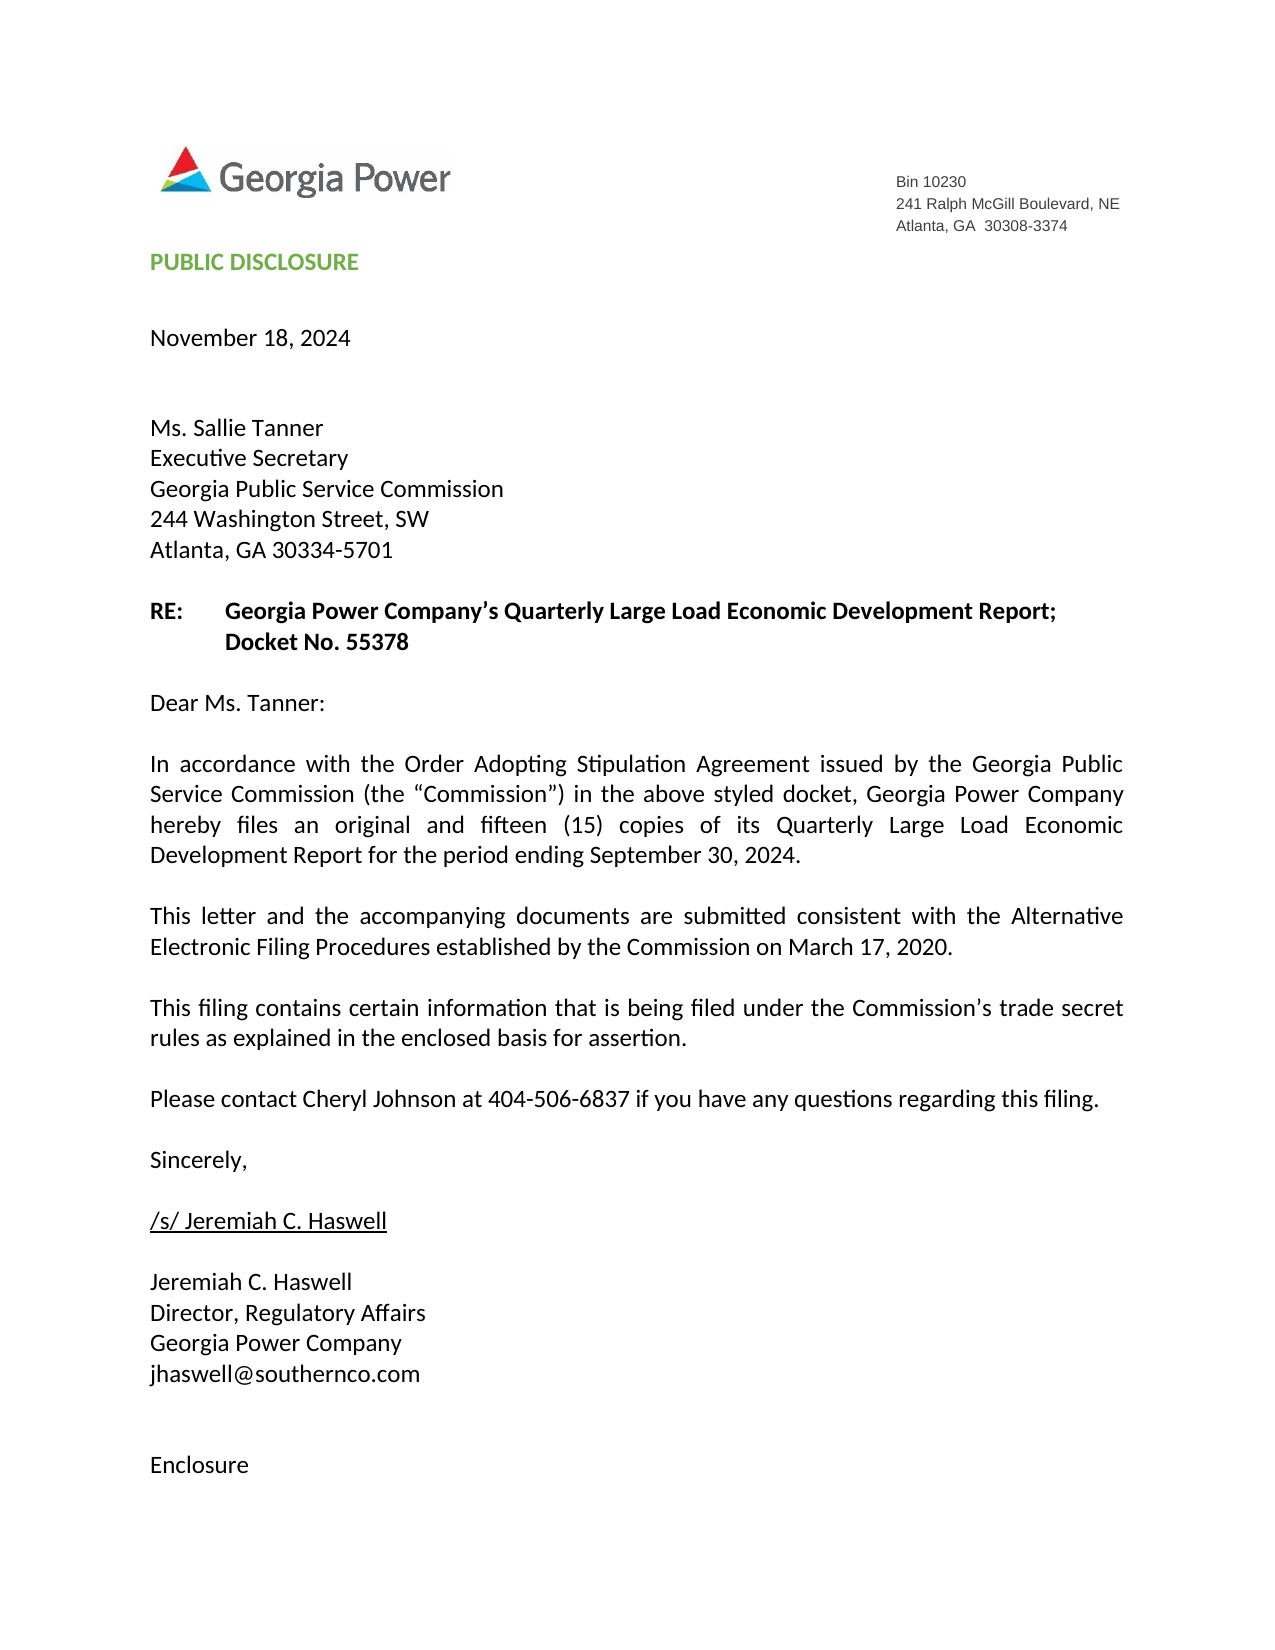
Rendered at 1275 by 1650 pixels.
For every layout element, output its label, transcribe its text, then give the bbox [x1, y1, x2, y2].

text jhaswell@southernco.com [150, 1358, 1125, 1389]
text Georgia Power Company [150, 1328, 1125, 1358]
text 244 Washington Street, SW [150, 503, 1125, 534]
text Please contact Cheryl Johnson at 404-506-6837 if you have any questions regarding this filing. [150, 1083, 1125, 1114]
text This filing contains certain information that is being filed under the Commission’s trade secret rules as explained in the enclosed basis for assertion. [150, 992, 1125, 1053]
text Docket No. 55378 [150, 626, 1125, 656]
subtitle November 18, 2024 [150, 329, 1125, 351]
text Director, Regulatory Affairs [150, 1297, 1125, 1328]
text Jeremiah C. Haswell [150, 1267, 1125, 1297]
text Georgia Public Service Commission [150, 473, 1125, 503]
text In accordance with the Order Adopting Stipulation Agreement issued by the Georgia Public Service Commission (the “Commission”) in the above styled docket, Georgia Power Company hereby files an original and fifteen (15) copies of its Quarterly Large Load Economic Development Report for the period ending September 30, 2024. [150, 748, 1125, 870]
picture [160, 146, 451, 198]
text Sincerely, [150, 1144, 1125, 1175]
text Executive Secretary [150, 442, 1125, 473]
text This letter and the accompanying documents are submitted consistent with the Alternative Electronic Filing Procedures established by the Commission on March 17, 2020. [150, 900, 1125, 961]
text Ms. Sallie Tanner [150, 412, 1125, 442]
text Enclosure [150, 1450, 1125, 1480]
text RE: Georgia Power Company’s Quarterly Large Load Economic Development Report; [150, 595, 1125, 626]
text /s/ Jeremiah C. Haswell [150, 1206, 1125, 1236]
text Atlanta, GA 30334-5701 [150, 534, 1125, 564]
text Dear Ms. Tanner: [150, 687, 1125, 717]
text PUBLIC DISCLOSURE [150, 246, 1125, 277]
